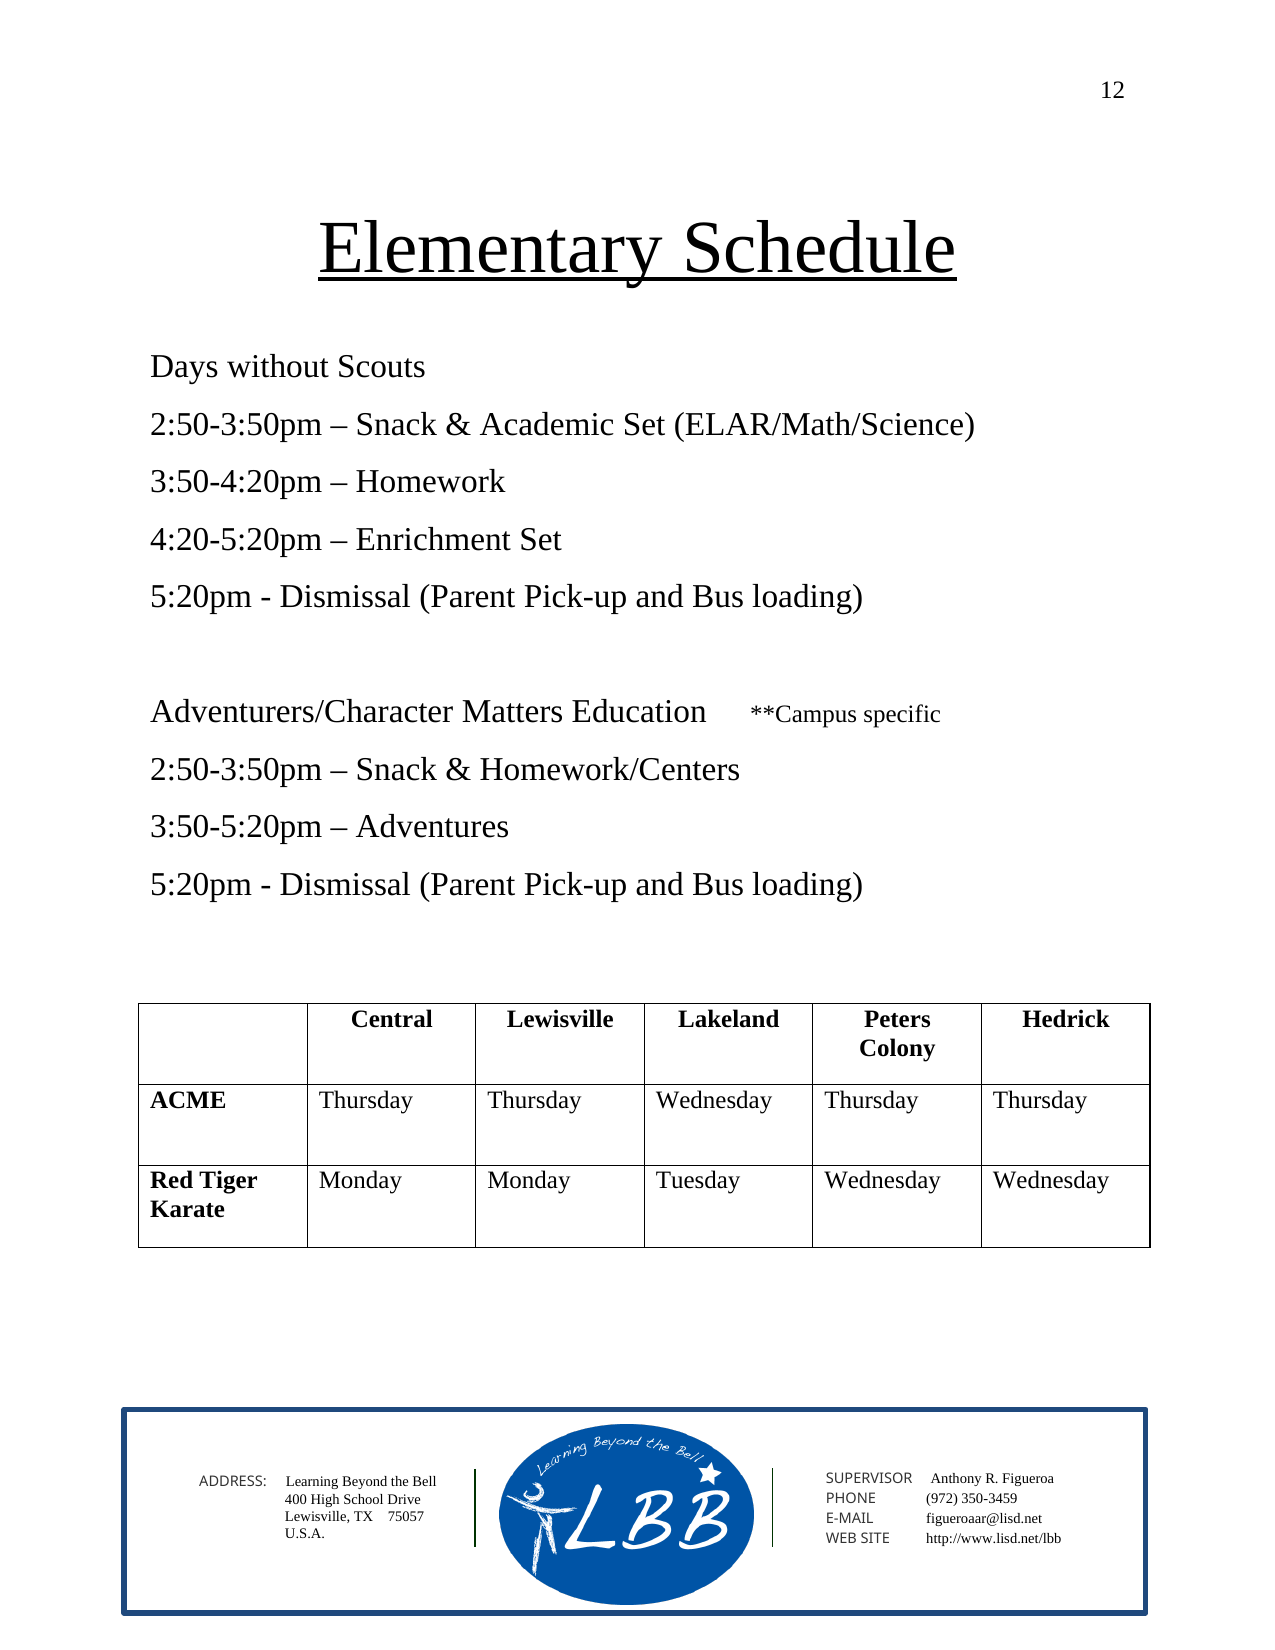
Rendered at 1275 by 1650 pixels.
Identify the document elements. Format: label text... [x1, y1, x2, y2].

table_cell Thursday [308, 1085, 475, 1164]
table_cell ACME [139, 1085, 307, 1164]
text 2:50-3:50pm – Snack & Homework/Centers [150, 749, 1125, 787]
table_header [139, 1004, 307, 1084]
table_header Lakeland [645, 1004, 812, 1084]
table_header Central [308, 1004, 475, 1084]
text 4:20-5:20pm – Enrichment Set [150, 519, 1125, 557]
table_cell Wednesday [982, 1166, 1149, 1247]
picture [499, 1421, 754, 1605]
table_cell Monday [476, 1166, 644, 1247]
table_cell Thursday [982, 1085, 1149, 1164]
table_header Hedrick [982, 1004, 1149, 1084]
text 5:20pm - Dismissal (Parent Pick-up and Bus loading) [150, 576, 1125, 615]
table_cell Red Tiger Karate [139, 1166, 307, 1247]
text 2:50-3:50pm – Snack & Academic Set (ELAR/Math/Science) [150, 404, 1125, 442]
table_cell Thursday [476, 1085, 644, 1164]
table_cell Wednesday [813, 1166, 981, 1247]
text Days without Scouts [150, 346, 1125, 385]
table_cell Tuesday [645, 1166, 812, 1247]
table_cell Wednesday [645, 1085, 812, 1164]
table_cell Thursday [813, 1085, 981, 1164]
text Adventurers/Character Matters Education **Campus specific [150, 691, 1125, 730]
table_cell Monday [308, 1166, 475, 1247]
text 3:50-5:20pm – Adventures [150, 806, 1125, 845]
text Elementary Schedule [150, 203, 1125, 289]
table_header Peters Colony [813, 1004, 981, 1084]
text 5:20pm - Dismissal (Parent Pick-up and Bus loading) [150, 864, 1125, 902]
table_header Lewisville [476, 1004, 644, 1084]
text 3:50-4:20pm – Homework [150, 461, 1125, 500]
